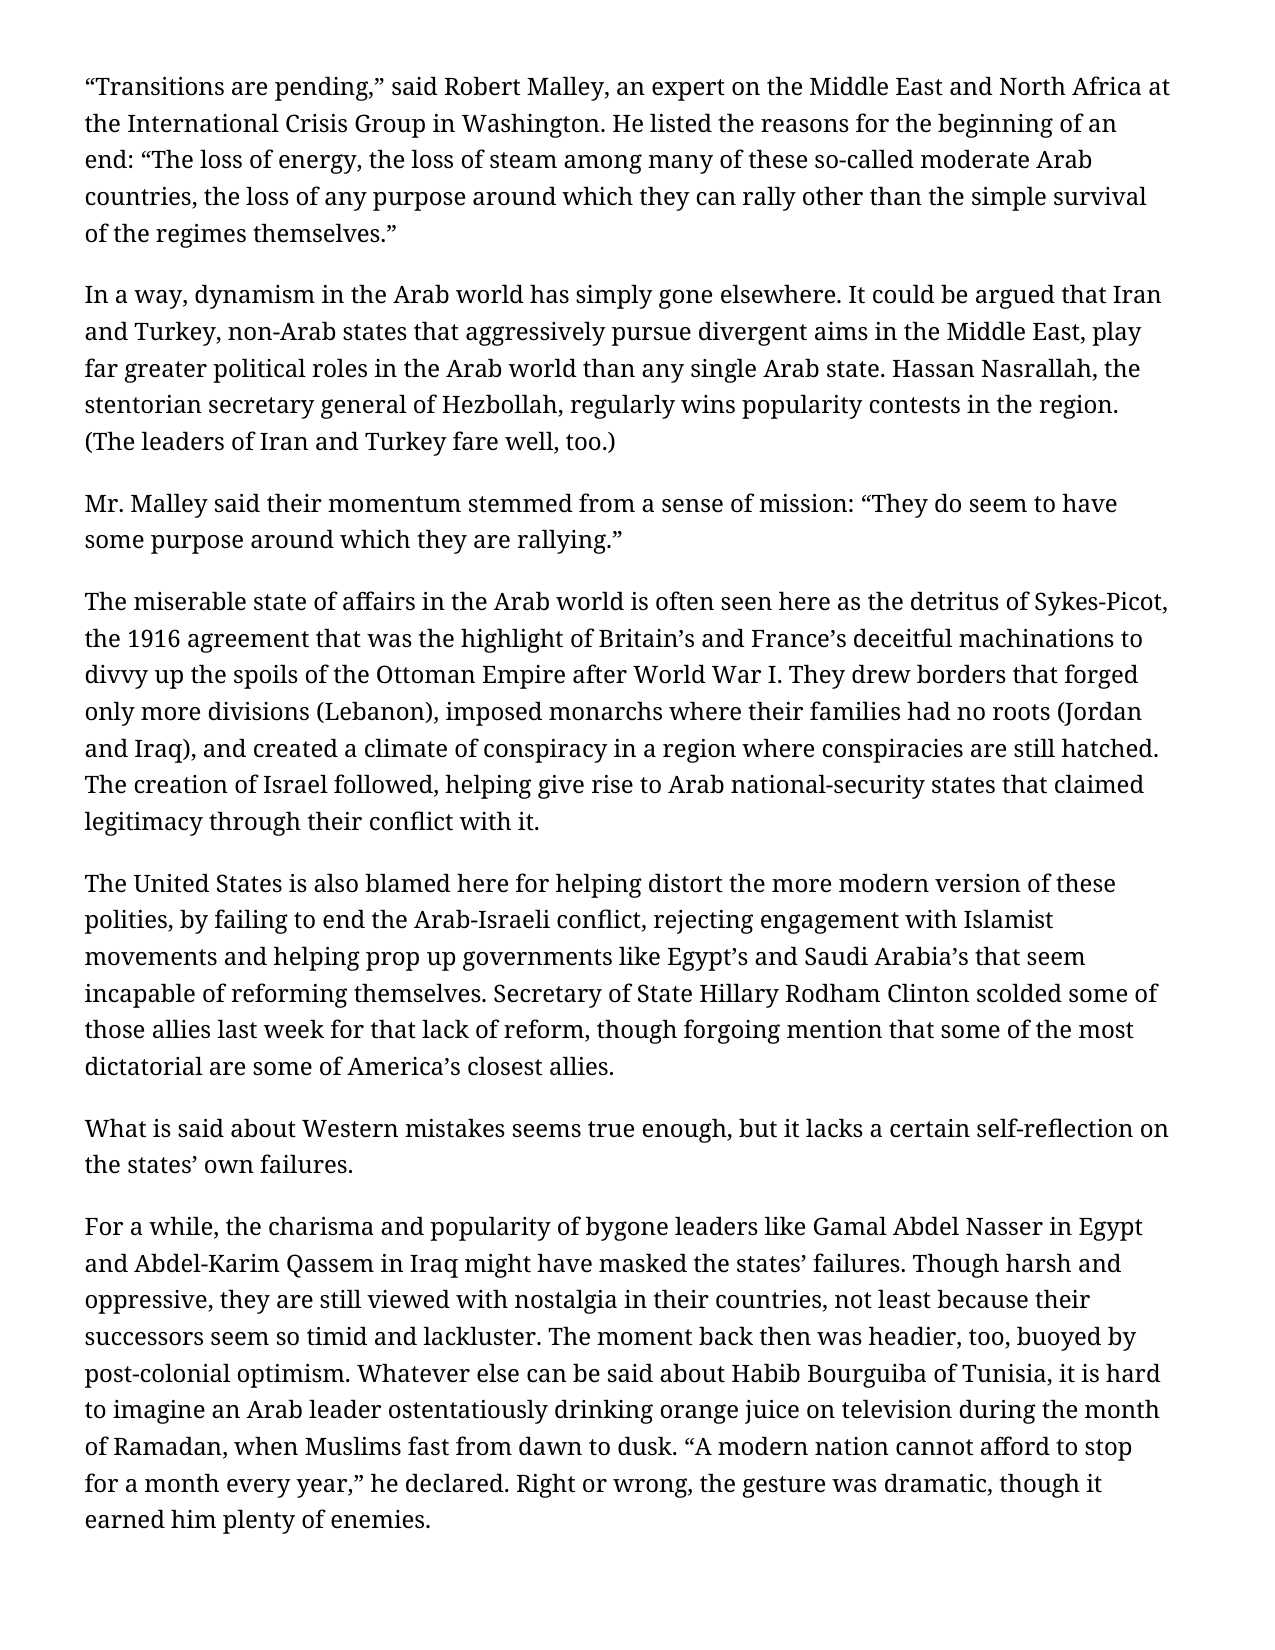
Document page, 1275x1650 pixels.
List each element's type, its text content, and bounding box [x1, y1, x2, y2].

text The miserable state of affairs in the Arab world is often seen here as the detritus of Sykes-Picot, the 1916 agreement that was the highlight of Britain’s and France’s deceitful machinations to divvy up the spoils of the Ottoman Empire after World War I. They drew borders that forged only more divisions (Lebanon), imposed monarchs where their families had no roots (Jordan and Iraq), and created a climate of conspiracy in a region where conspiracies are still hatched. The creation of Israel followed, helping give rise to Arab national-security states that claimed legitimacy through their conflict with it. [84, 581, 1172, 837]
text Mr. Malley said their momentum stemmed from a sense of mission: “They do seem to have some purpose around which they are rallying.” [84, 482, 1172, 556]
text The United States is also blamed here for helping distort the more modern version of these polities, by failing to end the Arab-Israeli conflict, rejecting engagement with Islamist movements and helping prop up governments like Egypt’s and Saudi Arabia’s that seem incapable of reforming themselves. Secretary of State Hillary Rodham Clinton scolded some of those allies last week for that lack of reform, though forgoing mention that some of the most dictatorial are some of America’s closest allies. [84, 862, 1172, 1082]
text In a way, dynamism in the Arab world has simply gone elsewhere. It could be argued that Iran and Turkey, non-Arab states that aggressively pursue divergent aims in the Middle East, play far greater political roles in the Arab world than any single Arab state. Hassan Nasrallah, the stentorian secretary general of Hezbollah, regularly wins popularity contests in the region. (The leaders of Iran and Turkey fare well, too.) [84, 274, 1172, 457]
text What is said about Western mistakes seems true enough, but it lacks a certain self-reflection on the states’ own failures. [84, 1107, 1172, 1181]
text For a while, the charisma and popularity of bygone leaders like Gamal Abdel Nasser in Egypt and Abdel-Karim Qassem in Iraq might have masked the states’ failures. Though harsh and oppressive, they are still viewed with nostalgia in their countries, not least because their successors seem so timid and lackluster. The moment back then was headier, too, buoyed by post-colonial optimism. Whatever else can be said about Habib Bourguiba of Tunisia, it is hard to imagine an Arab leader ostentatiously drinking orange juice on television during the month of Ramadan, when Muslims fast from dawn to dusk. “A modern nation cannot afford to stop for a month every year,” he declared. Right or wrong, the gesture was dramatic, though it earned him plenty of enemies. [84, 1206, 1172, 1536]
text “Transitions are pending,” said Robert Malley, an expert on the Middle East and North Africa at the International Crisis Group in Washington. He listed the reasons for the beginning of an end: “The loss of energy, the loss of steam among many of these so-called moderate Arab countries, the loss of any purpose around which they can rally other than the simple survival of the regimes themselves.” [84, 66, 1172, 249]
